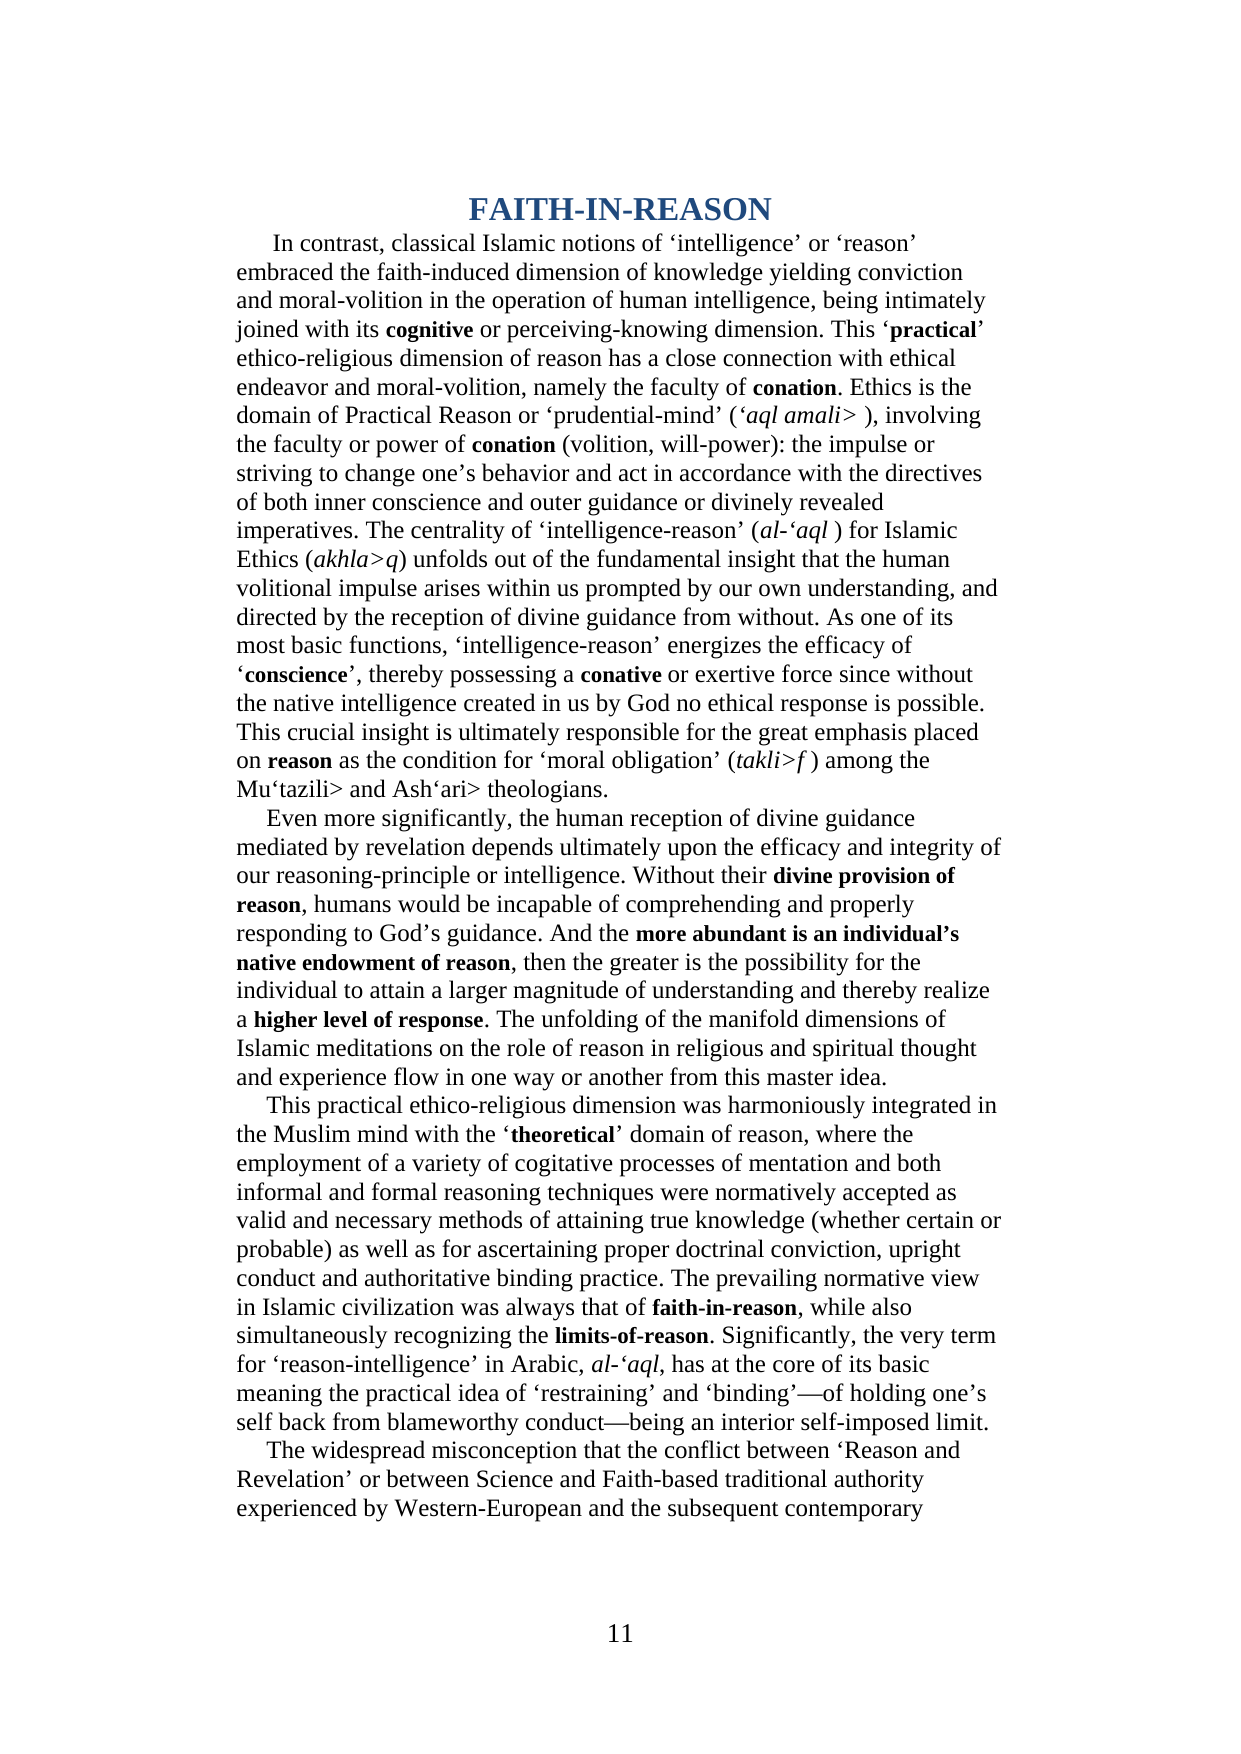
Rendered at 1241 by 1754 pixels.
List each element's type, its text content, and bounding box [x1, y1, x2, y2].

text In contrast, classical Islamic notions of ‘intelligence’ or ‘reason’ embraced the faith-induced dimension of knowledge yielding conviction and moral-volition in the operation of human intelligence, being intimately joined with its cognitive or perceiving-knowing dimension. This ‘practical’ ethico-religious dimension of reason has a close connection with ethical endeavor and moral-volition, namely the faculty of conation. Ethics is the domain of Practical Reason or ‘prudential-mind’ (‘aql amali> ), involving the faculty or power of conation (volition, will-power): the impulse or striving to change one’s behavior and act in accordance with the directives of both inner conscience and outer guidance or divinely revealed imperatives. The centrality of ‘intelligence-reason’ (al-‘aql ) for Islamic Ethics (akhla>q) unfolds out of the fundamental insight that the human volitional impulse arises within us prompted by our own understanding, and directed by the reception of divine guidance from without. As one of its most basic functions, ‘intelligence-reason’ energizes the efficacy of ‘conscience’, thereby possessing a conative or exertive force since without the native intelligence created in us by God no ethical response is possible. This crucial insight is ultimately responsible for the great emphasis placed on reason as the condition for ‘moral obligation’ (takli>f ) among the Mu‘tazili> and Ash‘ari> theologians. [236, 228, 1004, 803]
subtitle FAITH-IN-REASON [236, 190, 1004, 228]
text This practical ethico-religious dimension was harmoniously integrated in the Muslim mind with the ‘theoretical’ domain of reason, where the employment of a variety of cogitative processes of mentation and both informal and formal reasoning techniques were normatively accepted as valid and necessary methods of attaining true knowledge (whether certain or probable) as well as for ascertaining proper doctrinal conviction, upright conduct and authoritative binding practice. The prevailing normative view in Islamic civilization was always that of faith-in-reason, while also simultaneously recognizing the limits-of-reason. Significantly, the very term for ‘reason-intelligence’ in Arabic, al-‘aql, has at the core of its basic meaning the practical idea of ‘restraining’ and ‘binding’—of holding one’s self back from blameworthy conduct—being an interior self-imposed limit. [236, 1091, 1004, 1436]
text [236, 1436, 1004, 1522]
text Even more significantly, the human reception of divine guidance mediated by revelation depends ultimately upon the efficacy and integrity of our reasoning-principle or intelligence. Without their divine provision of reason, humans would be incapable of comprehending and properly responding to God’s guidance. And the more abundant is an individual’s native endowment of reason, then the greater is the possibility for the individual to attain a larger magnitude of understanding and thereby realize a higher level of response. The unfolding of the manifold dimensions of Islamic meditations on the role of reason in religious and spiritual thought and experience flow in one way or another from this master idea. [236, 803, 1004, 1091]
